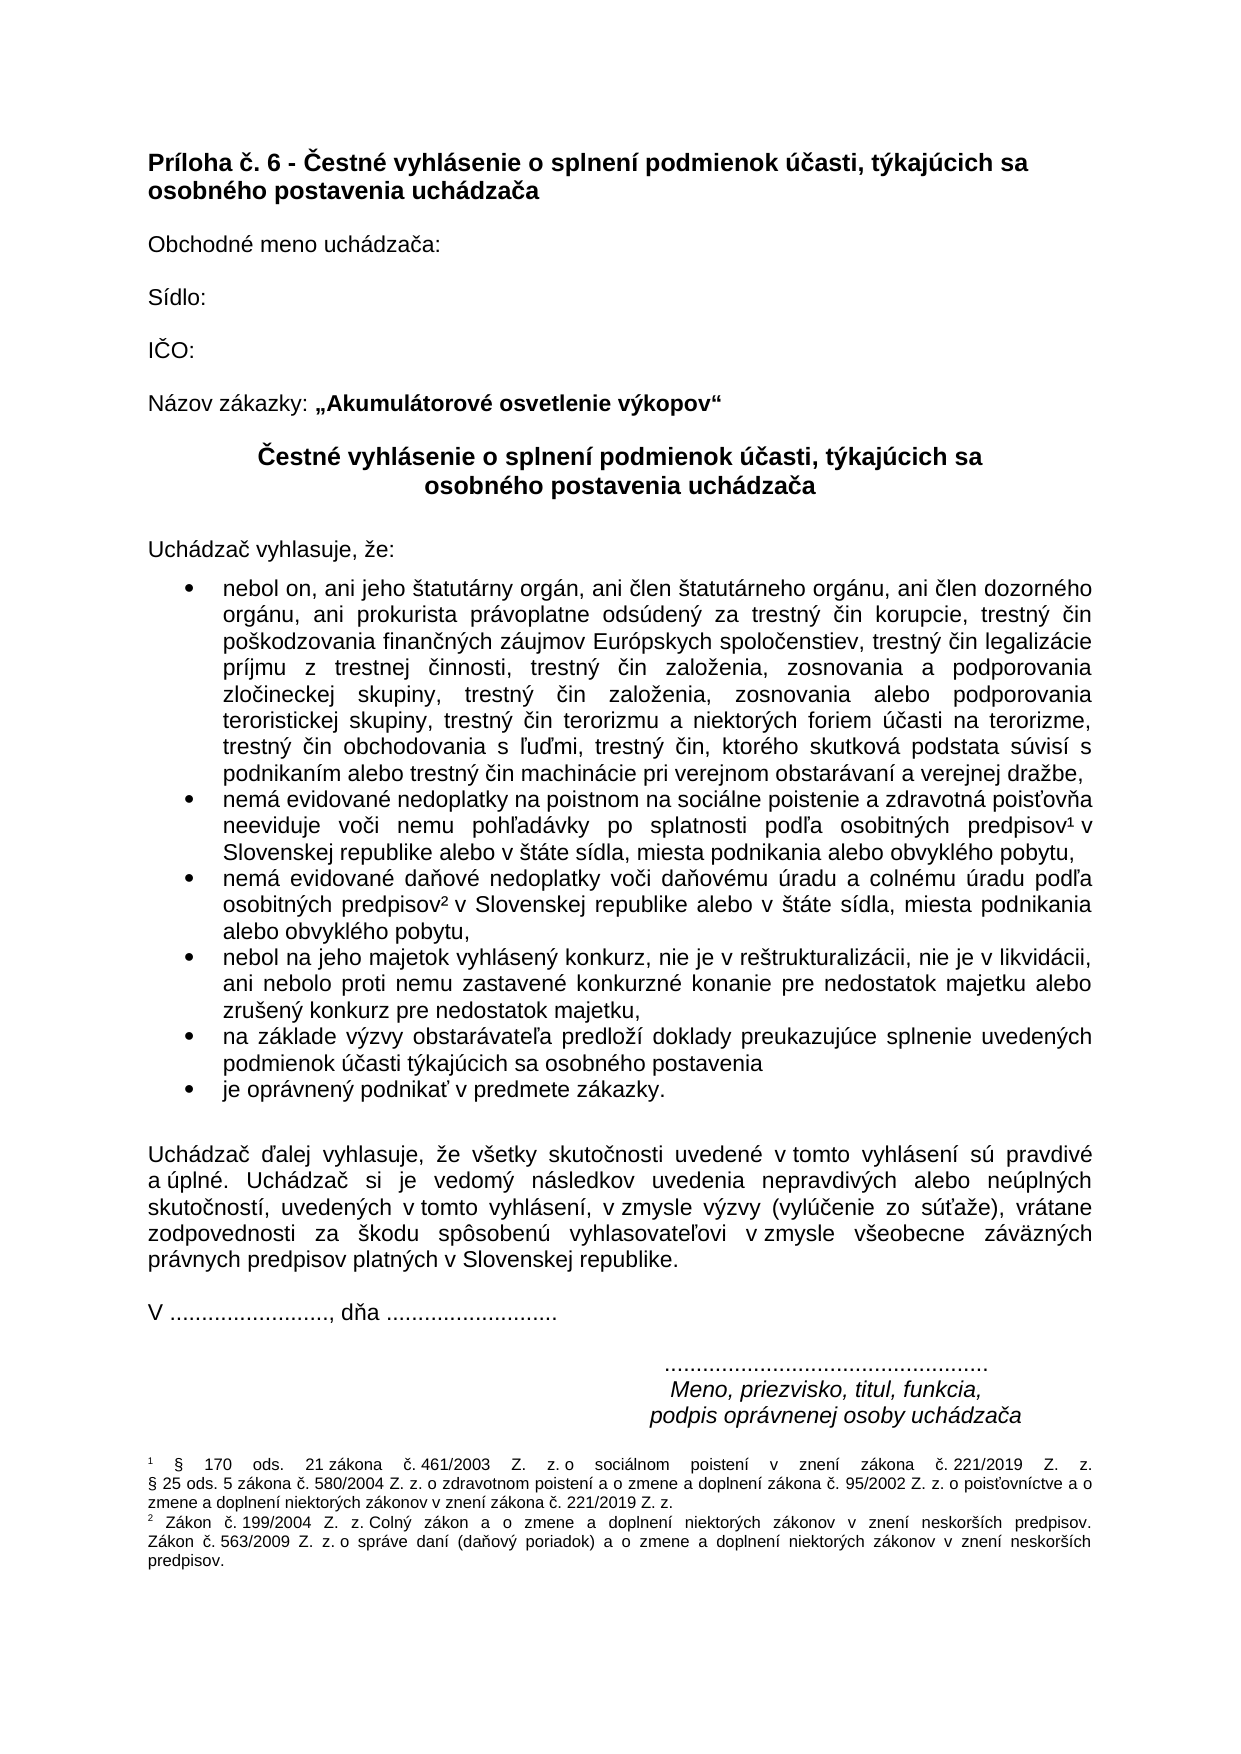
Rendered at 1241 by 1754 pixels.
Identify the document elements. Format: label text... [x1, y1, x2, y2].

text osobného postavenia uchádzača [148, 471, 1093, 500]
list na základe výzvy obstarávateľa predloží doklady preukazujúce splnenie uvedených podmienok účasti týkajúcich sa osobného postavenia [185, 1023, 1093, 1076]
list nemá evidované nedoplatky na poistnom na sociálne poistenie a zdravotná poisťovňa neeviduje voči nemu pohľadávky po splatnosti podľa osobitných predpisov¹ v Slovenskej republike alebo v štáte sídla, miesta podnikania alebo obvyklého pobytu, [185, 786, 1093, 865]
text Meno, priezvisko, titul, funkcia, [148, 1376, 1093, 1402]
text Uchádzač vyhlasuje, že: [148, 536, 1093, 563]
text IČO: [148, 337, 1093, 363]
list nebol on, ani jeho štatutárny orgán, ani člen štatutárneho orgánu, ani člen dozorného orgánu, ani prokurista právoplatne odsúdený za trestný čin korupcie, trestný čin poškodzovania finančných záujmov Európskych spoločenstiev, trestný čin legalizácie príjmu z trestnej činnosti, trestný čin založenia, zosnovania a podporovania zločineckej skupiny, trestný čin založenia, zosnovania alebo podporovania teroristickej skupiny, trestný čin terorizmu a niektorých foriem účasti na terorizme, trestný čin obchodovania s ľuďmi, trestný čin, ktorého skutková podstata súvisí s podnikaním alebo trestný čin machinácie pri verejnom obstarávaní a verejnej dražbe, [185, 575, 1093, 786]
text ................................................... [664, 1349, 1093, 1376]
text podpis oprávnenej osoby uchádzača [148, 1402, 1093, 1429]
text Uchádzač ďalej vyhlasuje, že všetky skutočnosti uvedené v tomto vyhlásení sú pravdivé a úplné. Uchádzač si je vedomý následkov uvedenia nepravdivých alebo neúplných skutočností, uvedených v tomto vyhlásení, v zmysle výzvy (vylúčenie zo súťaže), vrátane zodpovednosti za škodu spôsobenú vyhlasovateľovi v zmysle všeobecne záväzných právnych predpisov platných v Slovenskej republike. [148, 1141, 1093, 1273]
list nebol na jeho majetok vyhlásený konkurz, nie je v reštrukturalizácii, nie je v likvidácii, ani nebolo proti nemu zastavené konkurzné konanie pre nedostatok majetku alebo zrušený konkurz pre nedostatok majetku, [185, 944, 1093, 1023]
list nemá evidované daňové nedoplatky voči daňovému úradu a colnému úradu podľa osobitných predpisov² v Slovenskej republike alebo v štáte sídla, miesta podnikania alebo obvyklého pobytu, [185, 865, 1093, 944]
text V ........................., dňa ........................... [148, 1299, 1093, 1326]
text Príloha č. 6 - Čestné vyhlásenie o splnení podmienok účasti, týkajúcich sa osobného postavenia uchádzača [148, 148, 1093, 205]
text 2 Zákon č. 199/2004 Z. z. Colný zákon a o zmene a doplnení niektorých zákonov v znení neskorších predpisov. Zákon č. 563/2009 Z. z. o správe daní (daňový poriadok) a o zmene a doplnení niektorých zákonov v znení neskorších predpisov. [148, 1512, 1093, 1570]
text Názov zákazky: „Akumulátorové osvetlenie výkopov“ [148, 389, 1093, 416]
text Čestné vyhlásenie o splnení podmienok účasti, týkajúcich sa [148, 442, 1093, 471]
text 1 § 170 ods. 21 zákona č. 461/2003 Z. z. o sociálnom poistení v znení zákona č. 221/2019 Z. z. § 25 ods. 5 zákona č. 580/2004 Z. z. o zdravotnom poistení a o zmene a doplnení zákona č. 95/2002 Z. z. o poisťovníctve a o zmene a doplnení niektorých zákonov v znení zákona č. 221/2019 Z. z. [148, 1455, 1093, 1512]
text Sídlo: [148, 284, 1093, 311]
text Obchodné meno uchádzača: [148, 231, 1093, 258]
list je oprávnený podnikať v predmete zákazky. [185, 1076, 1093, 1102]
